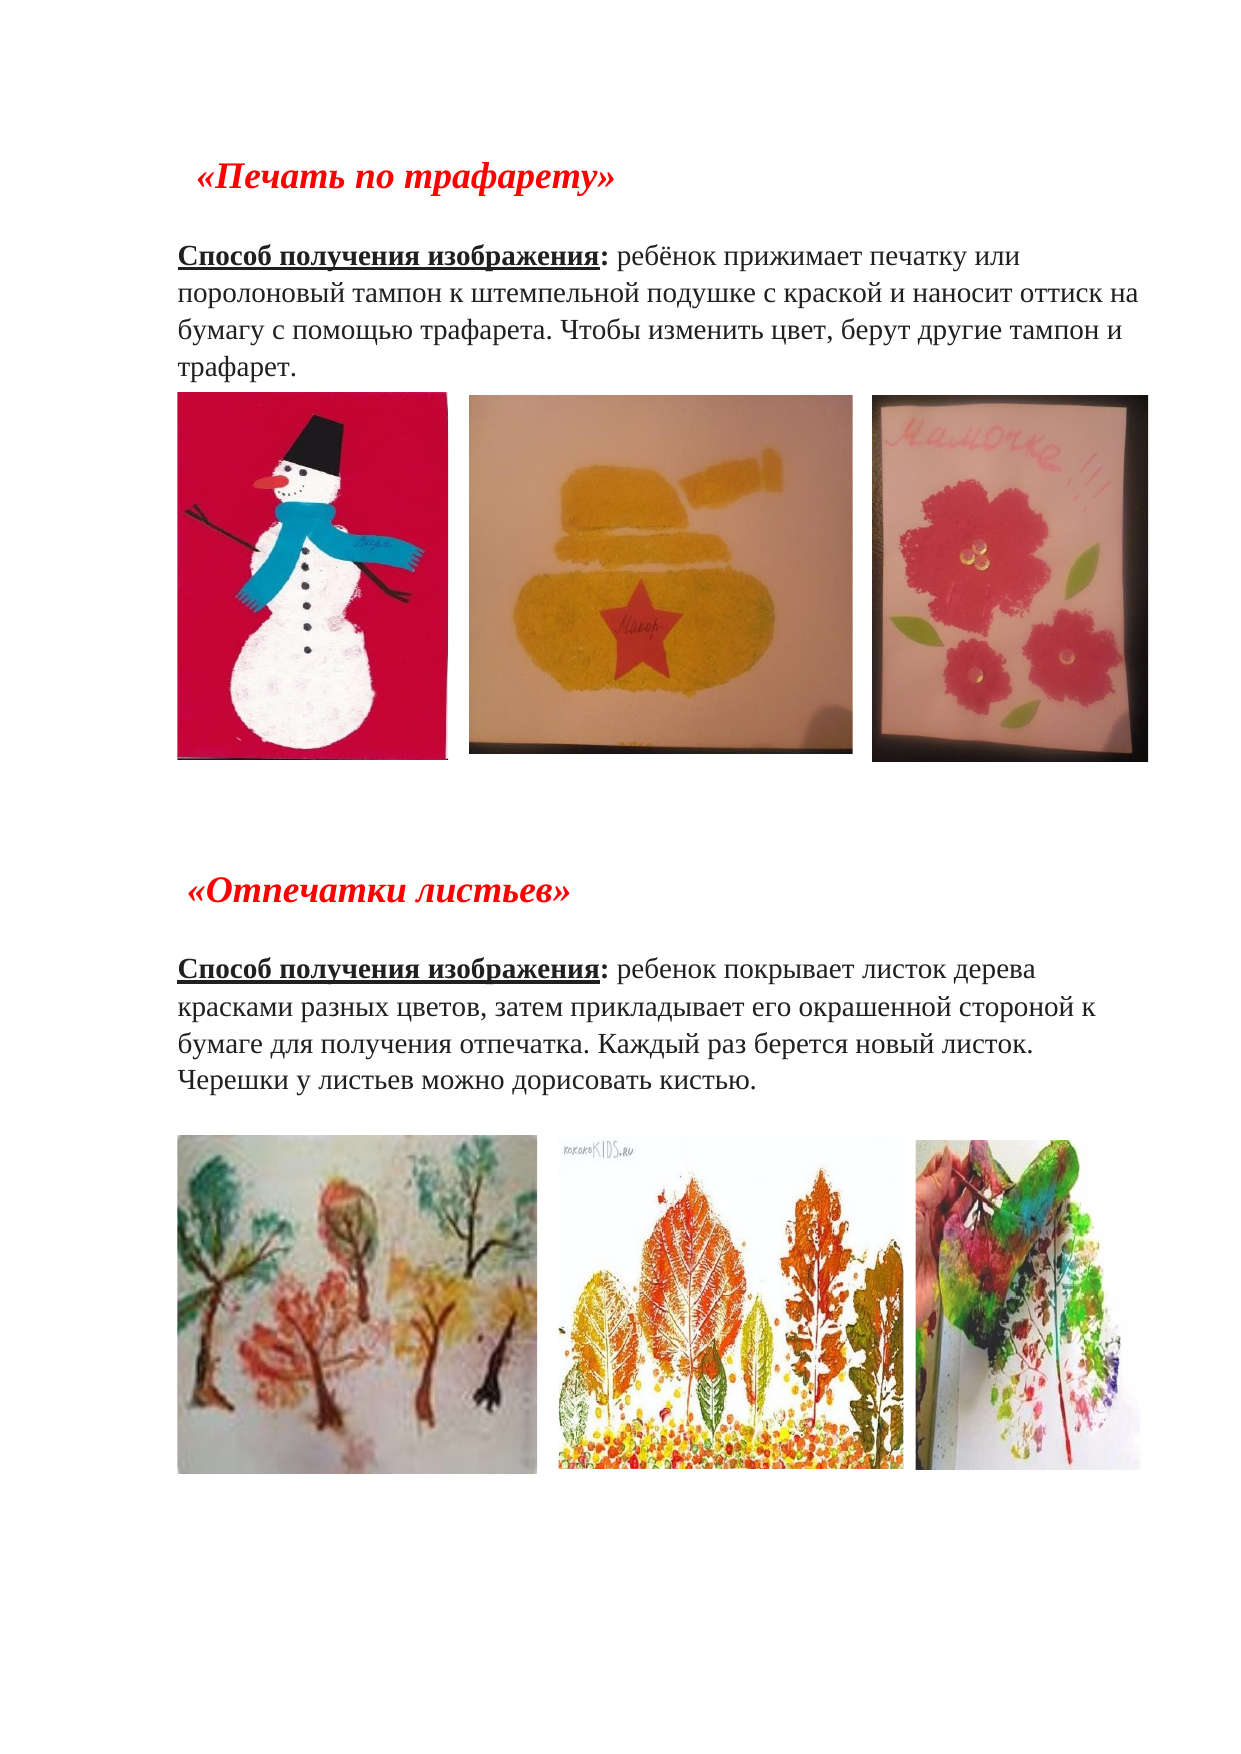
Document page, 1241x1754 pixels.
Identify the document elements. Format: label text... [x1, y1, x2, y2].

text красками разных цветов, затем прикладывает его окрашенной стороной к бумаге для получения отпечатка. Каждый раз берется новый листок. [177, 989, 1098, 1059]
picture [469, 395, 853, 754]
text Черешки у листьев можно дорисовать кистью. [177, 1063, 1163, 1097]
picture [177, 392, 449, 760]
picture [177, 1135, 538, 1474]
subtitle «Отпечатки листьев» [187, 867, 1163, 911]
subtitle «Печать по трафарету» [196, 153, 1163, 197]
picture [915, 1140, 1147, 1470]
text Способ получения изображения: ребёнок прижимает печатку или поролоновый тампон к штемпельной подушке с краской и наносит оттиск на бумагу с помощью трафарета. Чтобы изменить цвет, берут другие тампон и трафарет. [177, 238, 1141, 383]
text Способ получения изображения: ребенок покрывает листок дерева [177, 951, 1163, 985]
picture [558, 1134, 904, 1469]
picture [872, 395, 1149, 762]
